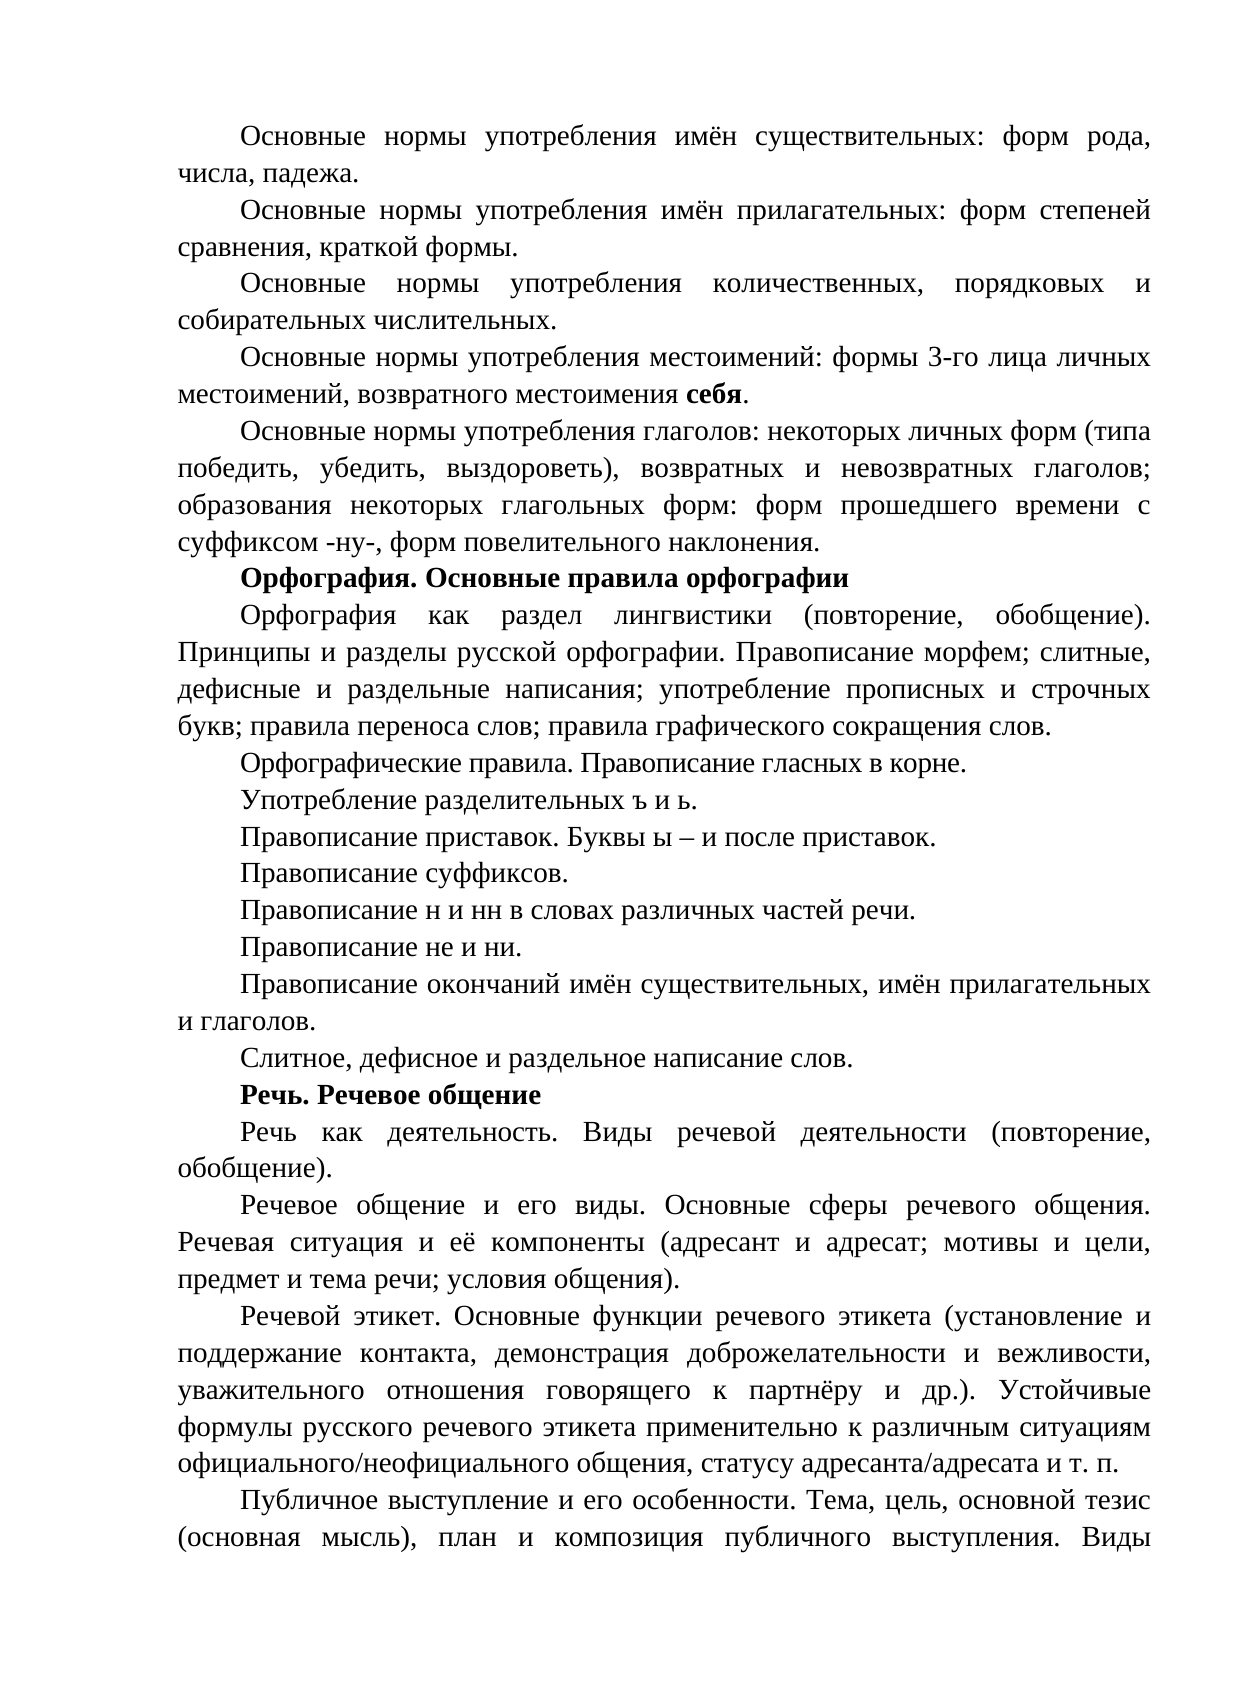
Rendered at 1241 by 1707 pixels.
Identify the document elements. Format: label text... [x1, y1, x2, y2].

text Основные нормы употребления количественных, порядковых и собирательных числительных. [177, 266, 1152, 336]
text Основные нормы употребления глаголов: некоторых личных форм (типа победить, убедить, выздороветь), возвратных и невозвратных глаголов; образования некоторых глагольных форм: форм прошедшего времени с суффиксом -ну-, форм повелительного наклонения. [177, 413, 1152, 557]
text Правописание н и нн в словах различных частей речи. [177, 892, 1152, 926]
text Речь как деятельность. Виды речевой деятельности (повторение, обобщение). [177, 1114, 1152, 1184]
text Употребление разделительных ъ и ь. [177, 782, 1152, 815]
text Речевой этикет. Основные функции речевого этикета (установление и поддержание контакта, демонстрация доброжелательности и вежливости, уважительного отношения говорящего к партнёру и др.). Устойчивые формулы русского речевого этикета применительно к различным ситуациям официального/неофициального общения, статусу адресанта/адресата и т. п. [177, 1298, 1152, 1479]
text Орфография. Основные правила орфографии [177, 561, 1152, 594]
text Основные нормы употребления имён существительных: форм рода, числа, падежа. [177, 118, 1152, 188]
text Правописание приставок. Буквы ы – и после приставок. [177, 819, 1152, 852]
text Правописание не и ни. [177, 929, 1152, 963]
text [177, 1482, 1152, 1553]
text Основные нормы употребления местоимений: формы 3-го лица личных местоимений, возвратного местоимения себя. [177, 339, 1152, 410]
text Орфография как раздел лингвистики (повторение, обобщение). Принципы и разделы русской орфографии. Правописание морфем; слитные, дефисные и раздельные написания; употребление прописных и строчных букв; правила переноса слов; правила графического сокращения слов. [177, 597, 1152, 742]
text Орфографические правила. Правописание гласных в корне. [177, 745, 1152, 778]
text Слитное, дефисное и раздельное написание слов. [177, 1040, 1152, 1073]
text Речевое общение и его виды. Основные сферы речевого общения. Речевая ситуация и её компоненты (адресант и адресат; мотивы и цели, предмет и тема речи; условия общения). [177, 1187, 1152, 1295]
text Правописание окончаний имён существительных, имён прилагательных и глаголов. [177, 966, 1152, 1037]
text Основные нормы употребления имён прилагательных: форм степеней сравнения, краткой формы. [177, 192, 1152, 262]
text Правописание суффиксов. [177, 856, 1152, 889]
text Речь. Речевое общение [177, 1077, 1152, 1110]
